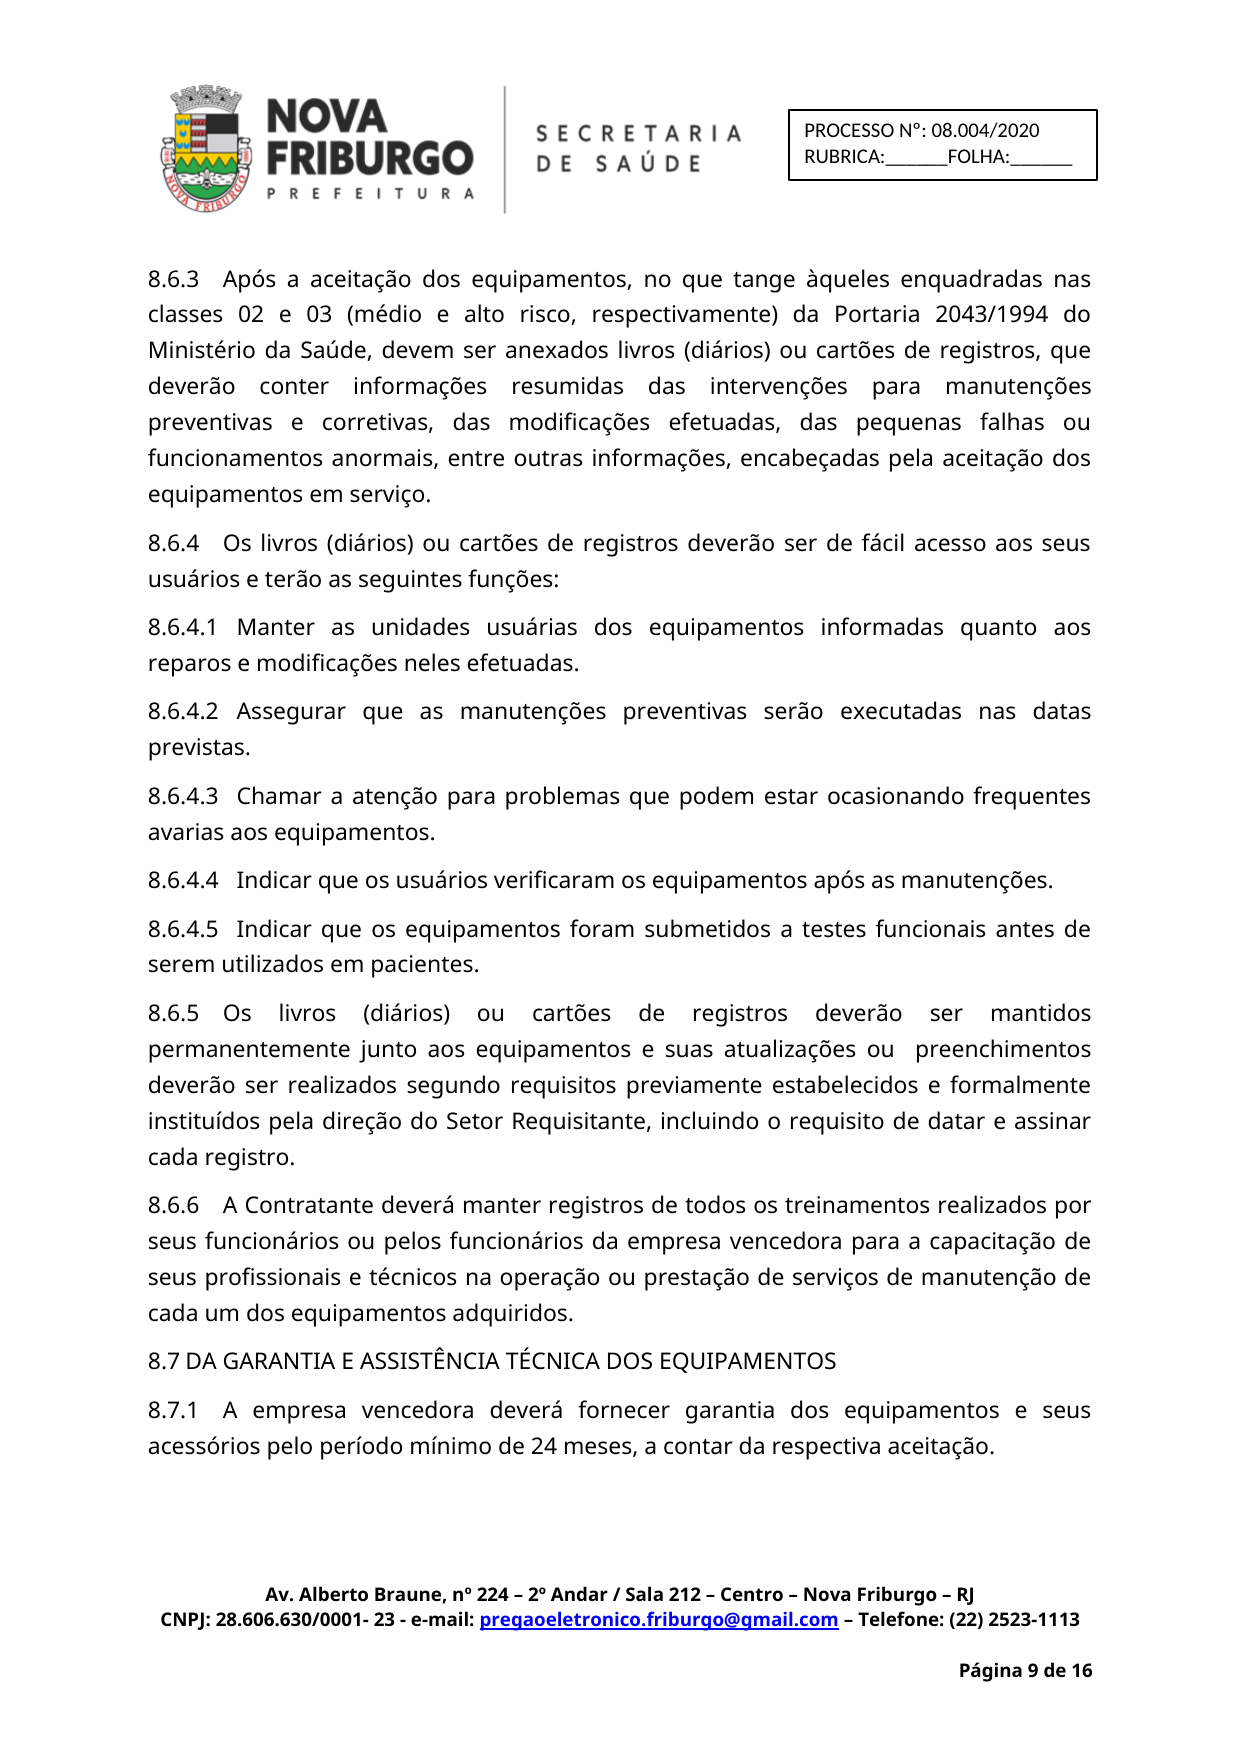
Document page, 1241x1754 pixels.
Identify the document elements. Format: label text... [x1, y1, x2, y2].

list DA GARANTIA E ASSISTÊNCIA TÉCNICA DOS EQUIPAMENTOS [148, 1345, 1092, 1377]
list Indicar que os usuários verificaram os equipamentos após as manutenções. [148, 864, 1092, 895]
picture [148, 73, 758, 228]
list Chamar a atenção para problemas que podem estar ocasionando frequentes avarias aos equipamentos. [148, 780, 1092, 847]
list Os livros (diários) ou cartões de registros deverão ser mantidos permanentemente junto aos equipamentos e suas atualizações ou preenchimentos deverão ser realizados segundo requisitos previamente estabelecidos e formalmente instituídos pela direção do Setor Requisitante, incluindo o requisito de datar e assinar cada registro. [148, 997, 1092, 1172]
list Indicar que os equipamentos foram submetidos a testes funcionais antes de serem utilizados em pacientes. [148, 912, 1092, 980]
list Os livros (diários) ou cartões de registros deverão ser de fácil acesso aos seus usuários e terão as seguintes funções: [148, 527, 1092, 594]
list Assegurar que as manutenções preventivas serão executadas nas datas previstas. [148, 695, 1092, 762]
list Após a aceitação dos equipamentos, no que tange àqueles enquadradas nas classes 02 e 03 (médio e alto risco, respectivamente) da Portaria 2043/1994 do Ministério da Saúde, devem ser anexados livros (diários) ou cartões de registros, que deverão conter informações resumidas das intervenções para manutenções preventivas e corretivas, das modificações efetuadas, das pequenas falhas ou funcionamentos anormais, entre outras informações, encabeçadas pela aceitação dos equipamentos em serviço. [148, 262, 1092, 509]
list A Contratante deverá manter registros de todos os treinamentos realizados por seus funcionários ou pelos funcionários da empresa vencedora para a capacitação de seus profissionais e técnicos na operação ou prestação de serviços de manutenção de cada um dos equipamentos adquiridos. [148, 1189, 1092, 1328]
list Manter as unidades usuárias dos equipamentos informadas quanto aos reparos e modificações neles efetuadas. [148, 611, 1092, 678]
list A empresa vencedora deverá fornecer garantia dos equipamentos e seus acessórios pelo período mínimo de 24 meses, a contar da respectiva aceitação. [148, 1394, 1092, 1461]
